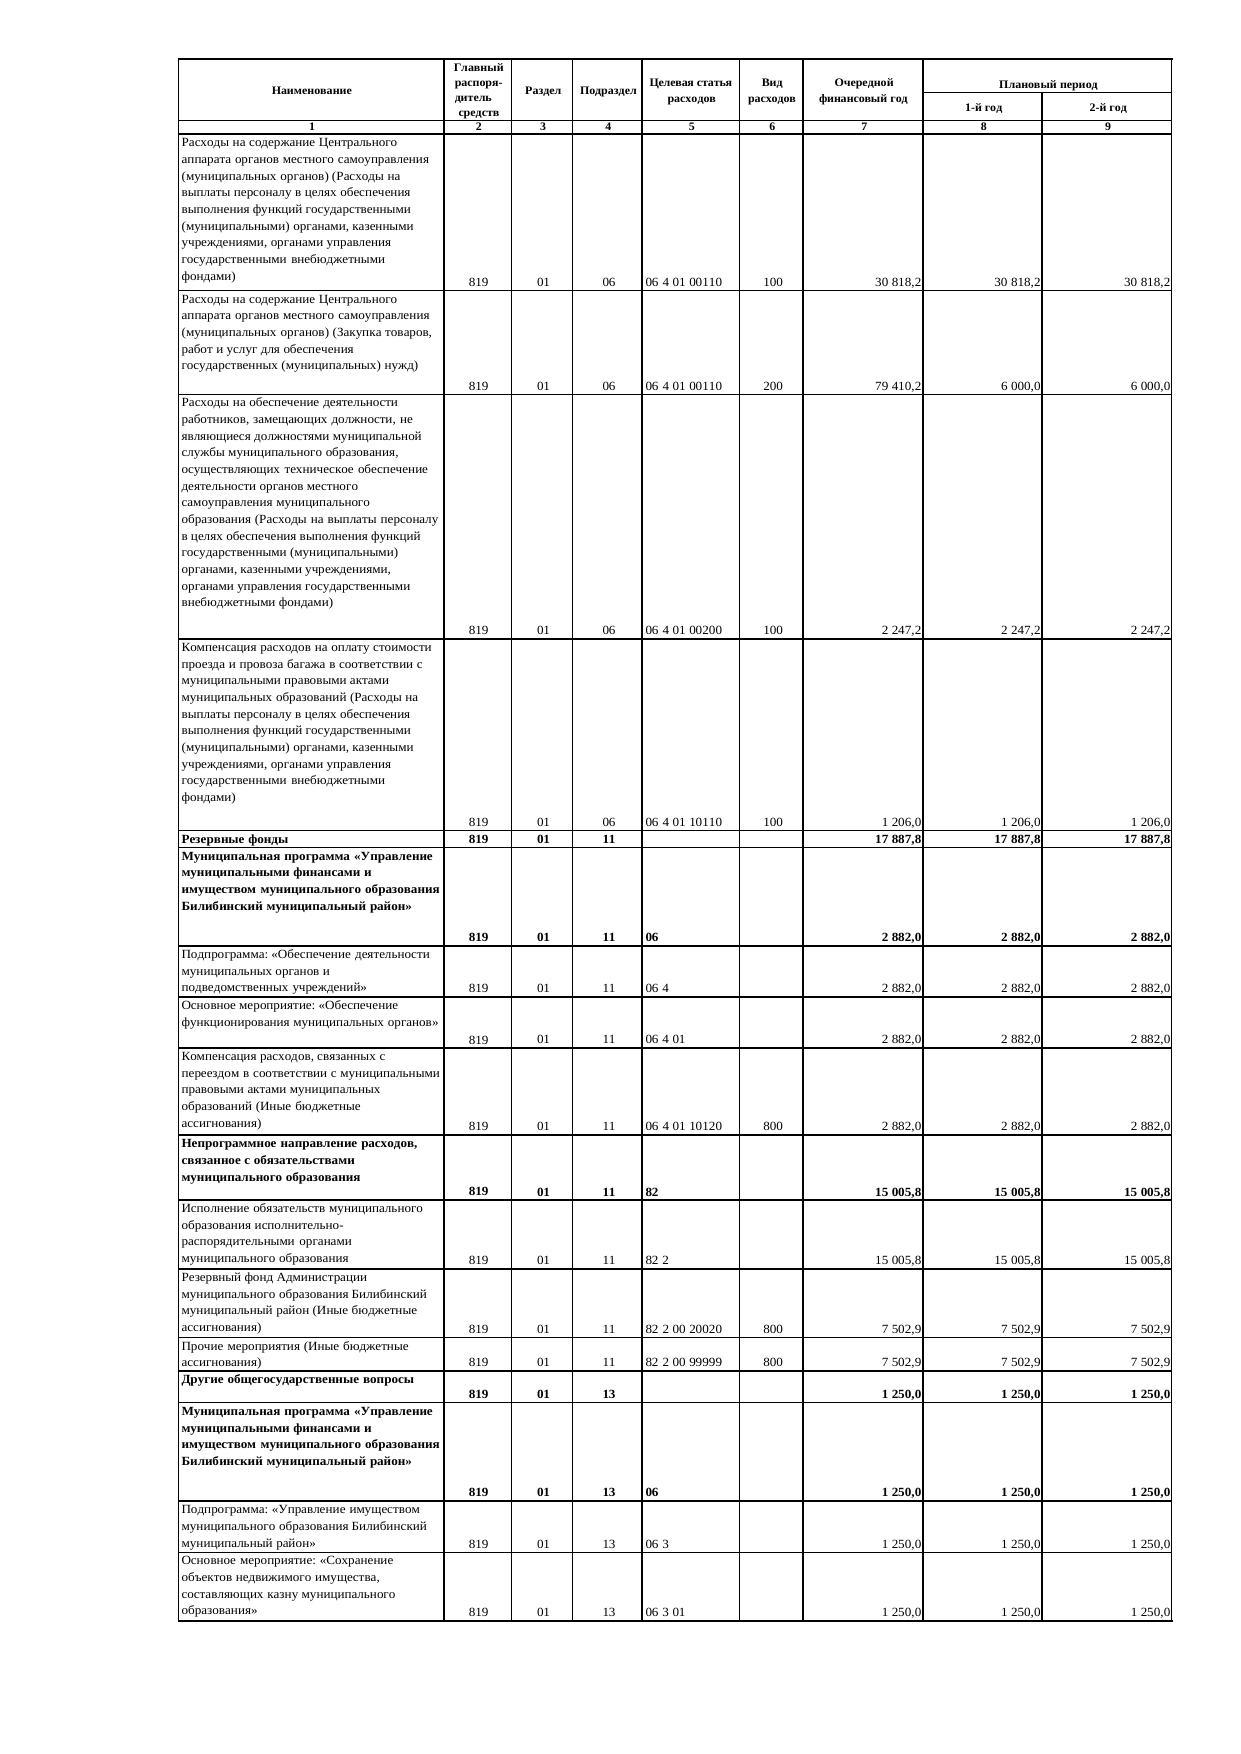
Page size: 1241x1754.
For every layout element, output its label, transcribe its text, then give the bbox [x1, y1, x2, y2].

table_cell 01 [512, 1136, 572, 1199]
table_cell 2 882,0 [1043, 1049, 1171, 1134]
table_cell 6 000,0 [924, 291, 1041, 393]
table_cell 13 [573, 1403, 641, 1500]
table_cell Резервный фонд Администрации муниципального образования Билибинский муниципальный район (Иные бюджетные ассигнования) [179, 1270, 443, 1337]
table_cell 1 250,0 [924, 1553, 1041, 1620]
table_cell 82 2 [643, 1201, 739, 1268]
table_cell [740, 1403, 802, 1500]
table_cell 01 [512, 1403, 572, 1500]
table_cell 1 206,0 [924, 640, 1041, 830]
table_cell 06 [573, 640, 641, 830]
table_cell 1 250,0 [804, 1372, 922, 1402]
table_cell [740, 1201, 802, 1268]
table_cell 82 2 00 99999 [643, 1338, 739, 1370]
table_cell 11 [573, 831, 641, 847]
table_cell [740, 947, 802, 996]
table_header Раздел [512, 60, 572, 120]
table_cell 819 [445, 291, 511, 393]
table_cell 82 2 00 20020 [643, 1270, 739, 1337]
table_cell 2 247,2 [924, 395, 1041, 638]
table_cell 06 4 01 [643, 998, 739, 1047]
table_cell 11 [573, 1049, 641, 1134]
table_cell 1 250,0 [804, 1403, 922, 1500]
table_cell 06 [643, 1403, 739, 1500]
table_cell 01 [512, 1049, 572, 1134]
table_cell 06 3 [643, 1502, 739, 1551]
table_cell Другие общегосударственные вопросы [179, 1372, 443, 1402]
table_cell 11 [573, 998, 641, 1047]
table_header Наименование [179, 60, 443, 120]
table_cell 11 [573, 1338, 641, 1370]
table_cell 7 502,9 [924, 1270, 1041, 1337]
table_cell 1 250,0 [1043, 1372, 1171, 1402]
table_cell 1 206,0 [1043, 640, 1171, 830]
table_cell 2 882,0 [804, 947, 922, 996]
table_cell Резервные фонды [179, 831, 443, 847]
table_cell 2 882,0 [804, 848, 922, 945]
table_cell 01 [512, 848, 572, 945]
table_cell 1-й год [924, 93, 1041, 120]
table_cell 11 [573, 1201, 641, 1268]
table_cell 17 887,8 [924, 831, 1041, 847]
table_cell 1 250,0 [924, 1372, 1041, 1402]
table_cell 819 [445, 947, 511, 996]
table_header Очередной финансовый год [804, 60, 922, 120]
table_cell 819 [445, 998, 511, 1047]
table_cell 819 [445, 1201, 511, 1268]
table_cell 800 [740, 1270, 802, 1337]
table_cell 2 882,0 [924, 998, 1041, 1047]
table_cell 819 [445, 1136, 511, 1199]
table_cell 7 502,9 [1043, 1270, 1171, 1337]
table_cell 82 [643, 1136, 739, 1199]
table_cell 11 [573, 1270, 641, 1337]
table_cell 2 882,0 [924, 947, 1041, 996]
table_cell 2 247,2 [1043, 395, 1171, 638]
table_cell 819 [445, 1372, 511, 1402]
table_cell 15 005,8 [1043, 1201, 1171, 1268]
table_cell Прочие мероприятия (Иные бюджетные ассигнования) [179, 1338, 443, 1370]
table_cell 7 502,9 [804, 1270, 922, 1337]
table_cell 01 [512, 1502, 572, 1551]
table_cell 6 000,0 [1043, 291, 1171, 393]
table_cell 819 [445, 640, 511, 830]
table_cell 2 247,2 [804, 395, 922, 638]
table_cell 7 502,9 [1043, 1338, 1171, 1370]
table_cell 06 [573, 135, 641, 290]
table_cell 01 [512, 831, 572, 847]
table_cell Компенсация расходов, связанных с переездом в соответствии с муниципальными правовыми актами муниципальных образований (Иные бюджетные ассигнования) [179, 1049, 443, 1134]
table_cell 13 [573, 1502, 641, 1551]
table_cell 06 4 01 00110 [643, 291, 739, 393]
table_cell 800 [740, 1338, 802, 1370]
table_cell 819 [445, 1270, 511, 1337]
table_cell 819 [445, 1553, 511, 1620]
table_cell 11 [573, 947, 641, 996]
table_cell 06 [573, 291, 641, 393]
table_cell 2 882,0 [924, 1049, 1041, 1134]
table_cell 2 882,0 [804, 1049, 922, 1134]
table_cell 01 [512, 1372, 572, 1402]
table_cell 15 005,8 [804, 1136, 922, 1199]
table_cell [740, 1136, 802, 1199]
table_header Подраздел [573, 60, 641, 120]
table_cell Основное мероприятие: «Обеспечение функционирования муниципальных органов» [179, 998, 443, 1047]
table_cell 15 005,8 [804, 1201, 922, 1268]
table_cell 1 250,0 [924, 1403, 1041, 1500]
table_cell 17 887,8 [804, 831, 922, 847]
table_cell [740, 1553, 802, 1620]
table_cell 2 882,0 [1043, 998, 1171, 1047]
table_cell 819 [445, 1338, 511, 1370]
table_header Плановый период [924, 60, 1171, 92]
table_cell 06 4 01 10110 [643, 640, 739, 830]
table_header Главный распоря- дитель средств [445, 60, 511, 120]
table_cell 100 [740, 395, 802, 638]
table_cell 06 4 01 00200 [643, 395, 739, 638]
table_cell 06 [643, 848, 739, 945]
table_cell 15 005,8 [1043, 1136, 1171, 1199]
table_cell 01 [512, 1338, 572, 1370]
table_cell 01 [512, 135, 572, 290]
table_cell 819 [445, 1403, 511, 1500]
table_cell 1 250,0 [924, 1502, 1041, 1551]
table_cell 01 [512, 1201, 572, 1268]
table_cell 2 882,0 [1043, 947, 1171, 996]
table_cell Муниципальная программа «Управление муниципальными финансами и имуществом муниципального образования Билибинский муниципальный район» [179, 1403, 443, 1500]
table_cell 30 818,2 [1043, 135, 1171, 290]
table_cell 15 005,8 [924, 1136, 1041, 1199]
table_cell 1 206,0 [804, 640, 922, 830]
table_cell 11 [573, 1136, 641, 1199]
table_cell [740, 831, 802, 847]
table_cell Подпрограмма: «Обеспечение деятельности муниципальных органов и подведомственных учреждений» [179, 947, 443, 996]
table_cell 819 [445, 1049, 511, 1134]
table_cell 06 4 [643, 947, 739, 996]
table_cell 819 [445, 395, 511, 638]
table_cell 7 502,9 [924, 1338, 1041, 1370]
table_cell 800 [740, 1049, 802, 1134]
table_cell 06 4 01 10120 [643, 1049, 739, 1134]
table_cell 06 [573, 395, 641, 638]
table_cell 2 882,0 [924, 848, 1041, 945]
table_cell 01 [512, 291, 572, 393]
table_cell 1 250,0 [1043, 1553, 1171, 1620]
table_cell 1 250,0 [804, 1502, 922, 1551]
table_cell Расходы на обеспечение деятельности работников, замещающих должности, не являющиеся должностями муниципальной службы муниципального образования, осуществляющих техническое обеспечение деятельности органов местного самоуправления муниципального образования (Расходы на выплаты персоналу в целях обеспечения выполнения функций государственными (муниципальными) органами, казенными учреждениями, органами управления государственными внебюджетными фондами) [179, 395, 443, 638]
table_cell 01 [512, 395, 572, 638]
table_cell [643, 831, 739, 847]
table_cell [740, 848, 802, 945]
table_cell 819 [445, 848, 511, 945]
table_cell 100 [740, 135, 802, 290]
table_cell Подпрограмма: «Управление имуществом муниципального образования Билибинский муниципальный район» [179, 1502, 443, 1551]
table_cell 01 [512, 1270, 572, 1337]
table_cell 30 818,2 [924, 135, 1041, 290]
table_cell 06 3 01 [643, 1553, 739, 1620]
table_cell 01 [512, 1553, 572, 1620]
table_cell 2-й год [1043, 93, 1171, 120]
table_cell 2 882,0 [1043, 848, 1171, 945]
table_cell [740, 998, 802, 1047]
table_header Целевая статья расходов [643, 60, 739, 120]
table_cell 15 005,8 [924, 1201, 1041, 1268]
table_cell 1 250,0 [804, 1553, 922, 1620]
table_cell Муниципальная программа «Управление муниципальными финансами и имуществом муниципального образования Билибинский муниципальный район» [179, 848, 443, 945]
table_cell 7 502,9 [804, 1338, 922, 1370]
table_cell [740, 1502, 802, 1551]
table_cell 17 887,8 [1043, 831, 1171, 847]
table_cell [740, 1372, 802, 1402]
table_cell 819 [445, 135, 511, 290]
table_cell 1 250,0 [1043, 1403, 1171, 1500]
table_cell 11 [573, 848, 641, 945]
table_cell 2 882,0 [804, 998, 922, 1047]
table_cell 1 250,0 [1043, 1502, 1171, 1551]
table_header Вид расходов [740, 60, 802, 120]
table_cell Основное мероприятие: «Сохранение объектов недвижимого имущества, составляющих казну муниципального образования» [179, 1553, 443, 1620]
table_cell 01 [512, 640, 572, 830]
table_cell 01 [512, 998, 572, 1047]
table_cell Исполнение обязательств муниципального образования исполнительно- распорядительными органами муниципального образования [179, 1201, 443, 1268]
table_cell 200 [740, 291, 802, 393]
table_cell Компенсация расходов на оплату стоимости проезда и провоза багажа в соответствии с муниципальными правовыми актами муниципальных образований (Расходы на выплаты персоналу в целях обеспечения выполнения функций государственными (муниципальными) органами, казенными учреждениями, органами управления государственными внебюджетными фондами) [179, 640, 443, 830]
table_cell Расходы на содержание Центрального аппарата органов местного самоуправления (муниципальных органов) (Закупка товаров, работ и услуг для обеспечения государственных (муниципальных) нужд) [179, 291, 443, 393]
table_cell 100 [740, 640, 802, 830]
table_cell 13 [573, 1372, 641, 1402]
table_cell 01 [512, 947, 572, 996]
table_cell 79 410,2 [804, 291, 922, 393]
table_cell 30 818,2 [804, 135, 922, 290]
table_cell Расходы на содержание Центрального аппарата органов местного самоуправления (муниципальных органов) (Расходы на выплаты персоналу в целях обеспечения выполнения функций государственными (муниципальными) органами, казенными учреждениями, органами управления государственными внебюджетными фондами) [179, 135, 443, 290]
table_cell 819 [445, 1502, 511, 1551]
table_cell [643, 1372, 739, 1402]
table_cell 06 4 01 00110 [643, 135, 739, 290]
table_cell 819 [445, 831, 511, 847]
table_cell Непрограммное направление расходов, связанное с обязательствами муниципального образования [179, 1136, 443, 1199]
table_cell 13 [573, 1553, 641, 1620]
